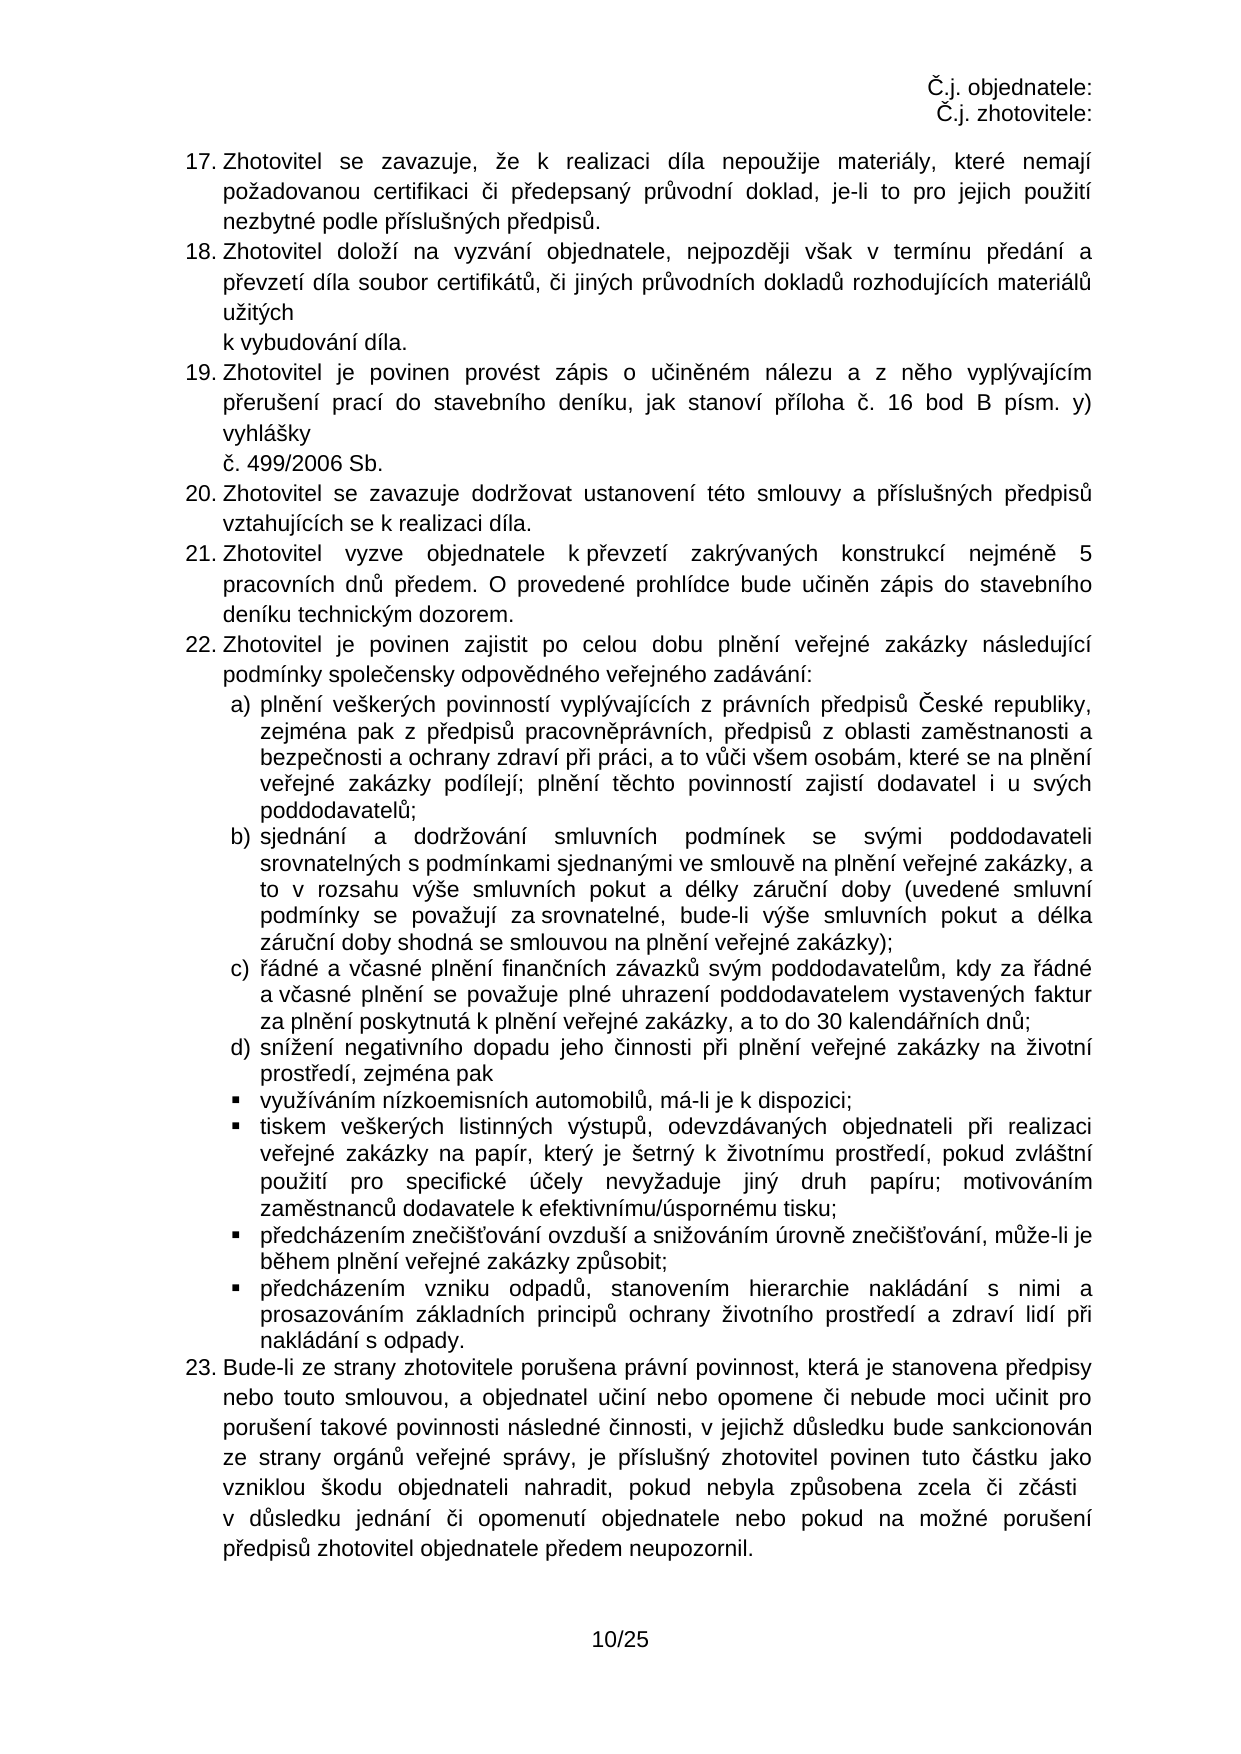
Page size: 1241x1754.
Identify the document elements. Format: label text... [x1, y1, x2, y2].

list Zhotovitel vyzve objednatele k převzetí zakrývaných konstrukcí nejméně 5 pracovních dnů předem. O provedené prohlídce bude učiněn zápis do stavebního deníku technickým dozorem. [185, 540, 1093, 627]
list Zhotovitel je povinen zajistit po celou dobu plnění veřejné zakázky následující podmínky společensky odpovědného veřejného zadávání: [185, 631, 1093, 687]
list Zhotovitel doloží na vyzvání objednatele, nejpozději však v termínu předání a převzetí díla soubor certifikátů, či jiných průvodních dokladů rozhodujících materiálů užitých k vybudování díla. [185, 238, 1093, 355]
list řádné a včasné plnění finančních závazků svým poddodavatelům, kdy za řádné a včasné plnění se považuje plné uhrazení poddodavatelem vystavených faktur za plnění poskytnutá k plnění veřejné zakázky, a to do 30 kalendářních dnů; [230, 955, 1093, 1034]
list Zhotovitel se zavazuje dodržovat ustanovení této smlouvy a příslušných předpisů vztahujících se k realizaci díla. [185, 480, 1093, 536]
list Zhotovitel se zavazuje, že k realizaci díla nepoužije materiály, které nemají požadovanou certifikaci či předepsaný průvodní doklad, je-li to pro jejich použití nezbytné podle příslušných předpisů. [185, 148, 1093, 234]
list tiskem veškerých listinných výstupů, odevzdávaných objednateli při realizaci veřejné zakázky na papír, který je šetrný k životnímu prostředí, pokud zvláštní použití pro specifické účely nevyžaduje jiný druh papíru; motivováním zaměstnanců dodavatele k efektivnímu/úspornému tisku; [230, 1113, 1093, 1222]
list předcházením znečišťování ovzduší a snižováním úrovně znečišťování, může-li je během plnění veřejné zakázky způsobit; [230, 1222, 1093, 1274]
list využíváním nízkoemisních automobilů, má-li je k dispozici; [230, 1087, 1093, 1113]
list plnění veškerých povinností vyplývajících z právních předpisů České republiky, zejména pak z předpisů pracovněprávních, předpisů z oblasti zaměstnanosti a bezpečnosti a ochrany zdraví při práci, a to vůči všem osobám, které se na plnění veřejné zakázky podílejí; plnění těchto povinností zajistí dodavatel i u svých poddodavatelů; [230, 691, 1093, 823]
list Bude-li ze strany zhotovitele porušena právní povinnost, která je stanovena předpisy nebo touto smlouvou, a objednatel učiní nebo opomene či nebude moci učinit pro porušení takové povinnosti následné činnosti, v jejichž důsledku bude sankcionován ze strany orgánů veřejné správy, je příslušný zhotovitel povinen tuto částku jako vzniklou škodu objednateli nahradit, pokud nebyla způsobena zcela či zčásti v důsledku jednání či opomenutí objednatele nebo pokud na možné porušení předpisů zhotovitel objednatele předem neupozornil. [185, 1353, 1093, 1561]
list snížení negativního dopadu jeho činnosti při plnění veřejné zakázky na životní prostředí, zejména pak [230, 1034, 1093, 1087]
list Zhotovitel je povinen provést zápis o učiněném nálezu a z něho vyplývajícím přerušení prací do stavebního deníku, jak stanoví příloha č. 16 bod B písm. y) vyhlášky č. 499/2006 Sb. [185, 359, 1093, 476]
list předcházením vzniku odpadů, stanovením hierarchie nakládání s nimi a prosazováním základních principů ochrany životního prostředí a zdraví lidí při nakládání s odpady. [230, 1274, 1093, 1353]
list sjednání a dodržování smluvních podmínek se svými poddodavateli srovnatelných s podmínkami sjednanými ve smlouvě na plnění veřejné zakázky, a to v rozsahu výše smluvních pokut a délky záruční doby (uvedené smluvní podmínky se považují za srovnatelné, bude-li výše smluvních pokut a délka záruční doby shodná se smlouvou na plnění veřejné zakázky); [230, 823, 1093, 955]
